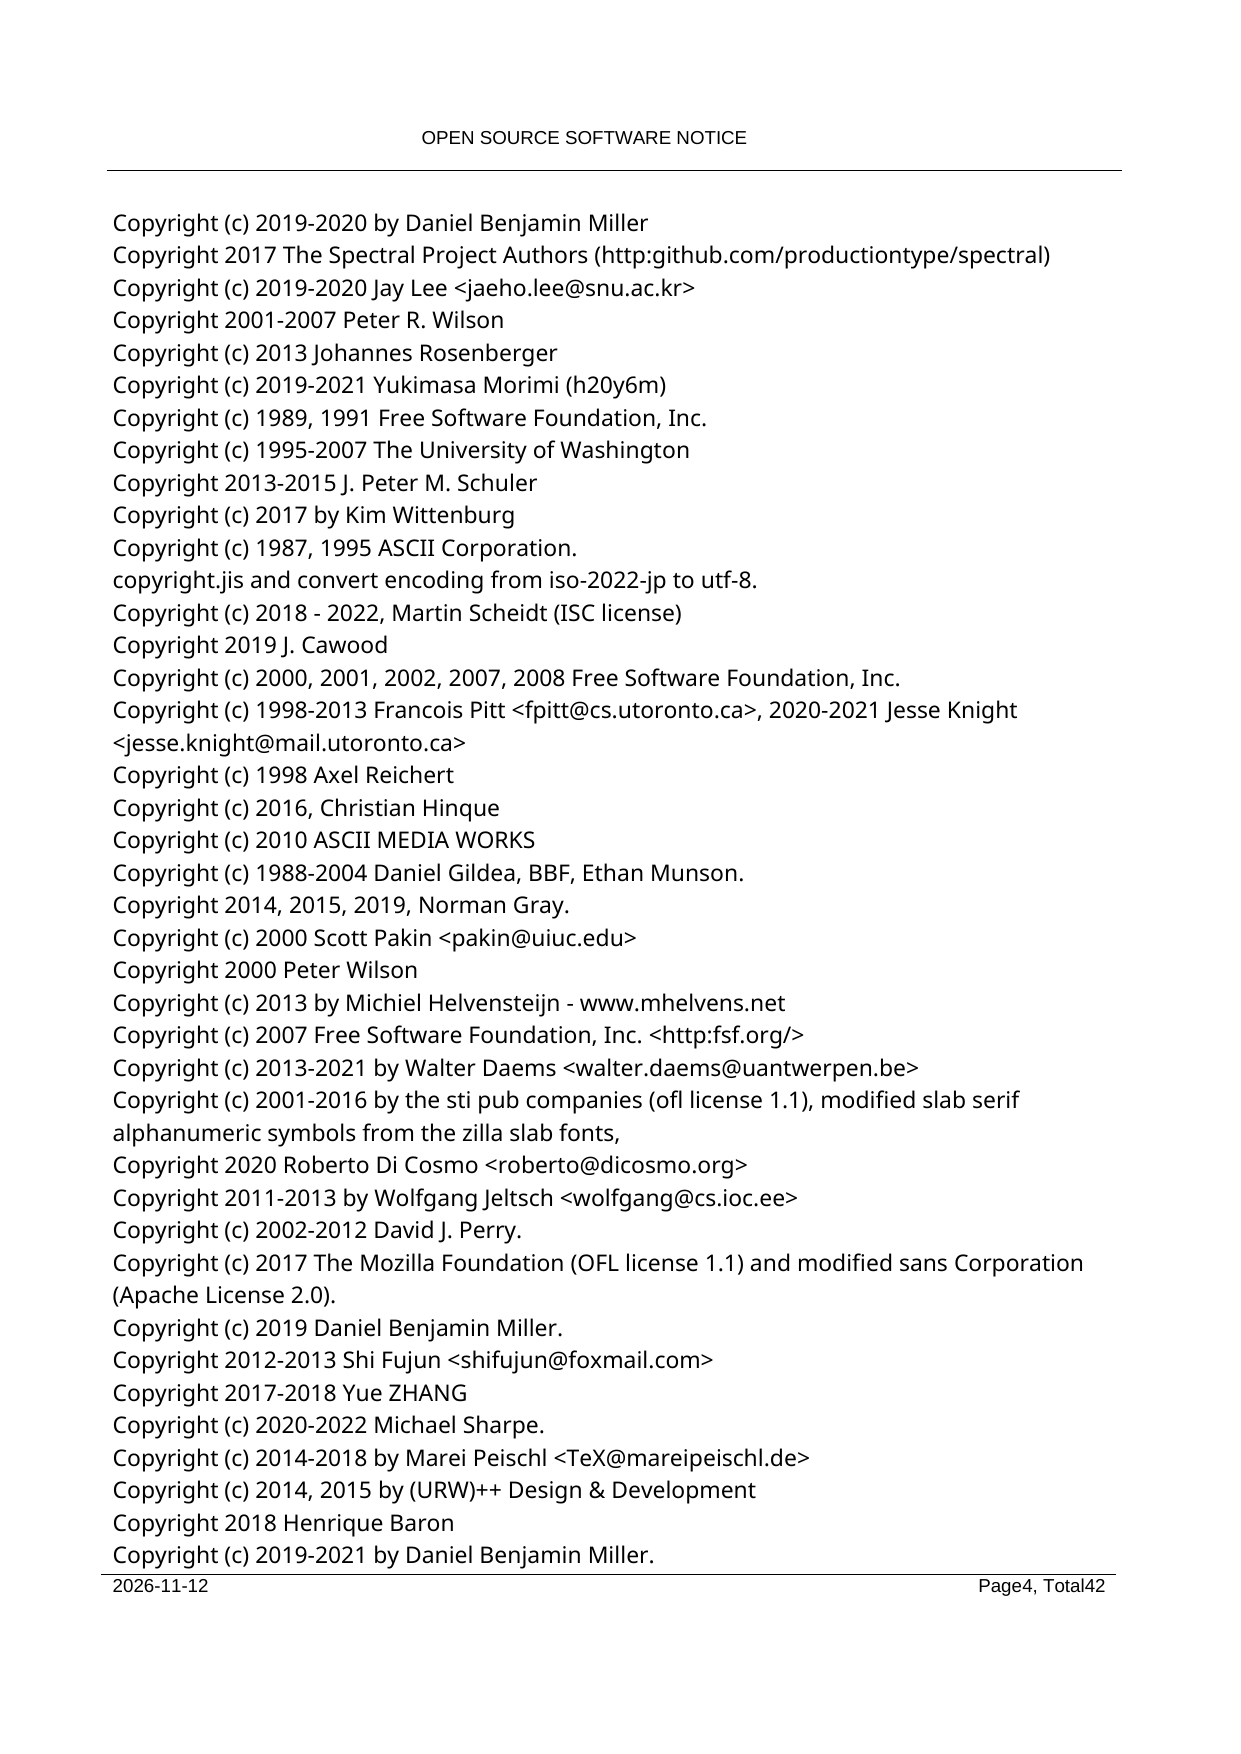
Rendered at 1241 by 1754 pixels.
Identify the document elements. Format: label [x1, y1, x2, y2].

text [112, 206, 1128, 1571]
